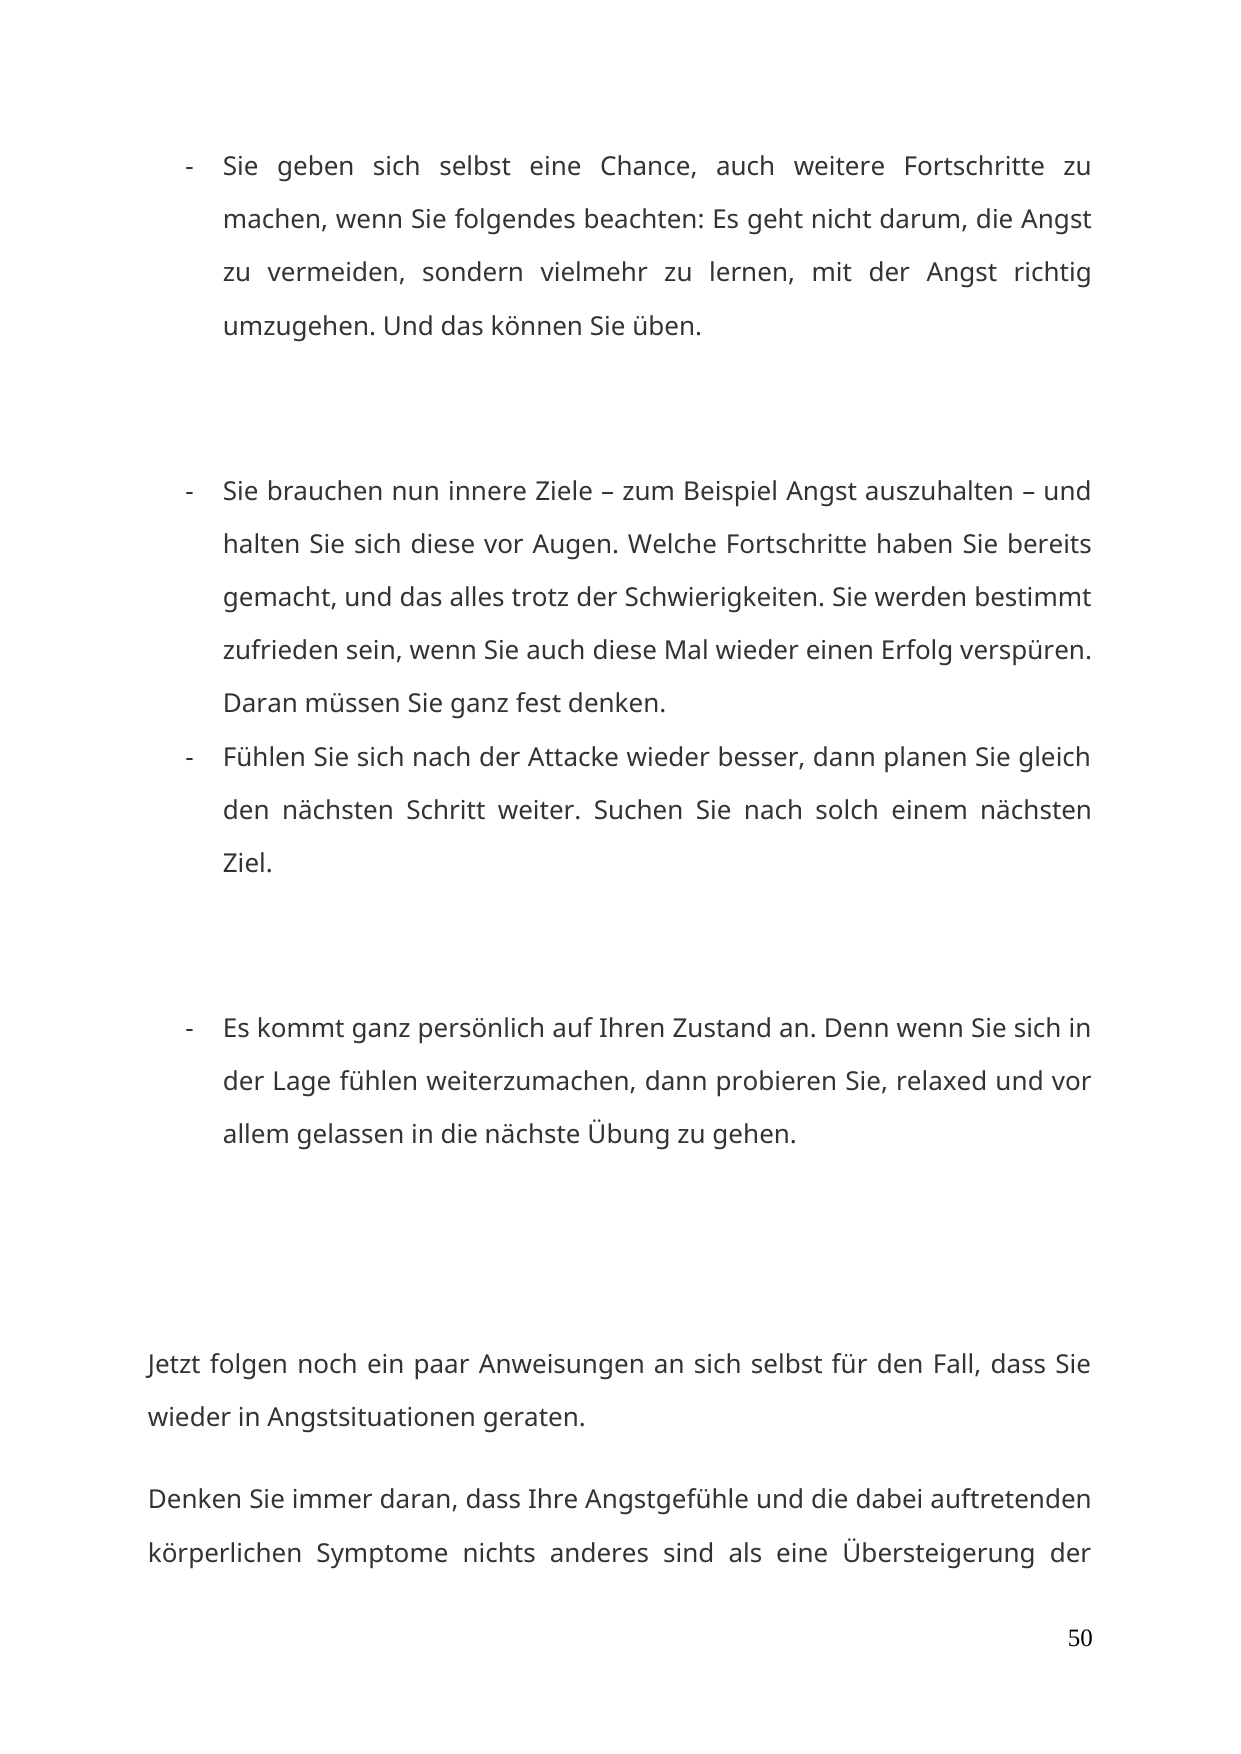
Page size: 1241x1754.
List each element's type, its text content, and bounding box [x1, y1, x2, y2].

list Jetzt folgen noch ein paar Anweisungen an sich selbst für den Fall, dass Sie wieder in Angstsituationen geraten. [148, 1345, 1093, 1434]
list Es kommt ganz persönlich auf Ihren Zustand an. Denn wenn Sie sich in der Lage fühlen weiterzumachen, dann probieren Sie, relaxed und vor allem gelassen in die nächste Übung zu gehen. [185, 1009, 1093, 1151]
list Fühlen Sie sich nach der Attacke wieder besser, dann planen Sie gleich den nächsten Schritt weiter. Suchen Sie nach solch einem nächsten Ziel. [185, 738, 1093, 880]
list Sie brauchen nun innere Ziele – zum Beispiel Angst auszuhalten – und halten Sie sich diese vor Augen. Welche Fortschritte haben Sie bereits gemacht, und das alles trotz der Schwierigkeiten. Sie werden bestimmt zufrieden sein, wenn Sie auch diese Mal wieder einen Erfolg verspüren. Daran müssen Sie ganz fest denken. [185, 472, 1093, 721]
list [148, 1481, 1093, 1570]
list Sie geben sich selbst eine Chance, auch weitere Fortschritte zu machen, wenn Sie folgendes beachten: Es geht nicht darum, die Angst zu vermeiden, sondern vielmehr zu lernen, mit der Angst richtig umzugehen. Und das können Sie üben. [185, 148, 1093, 343]
